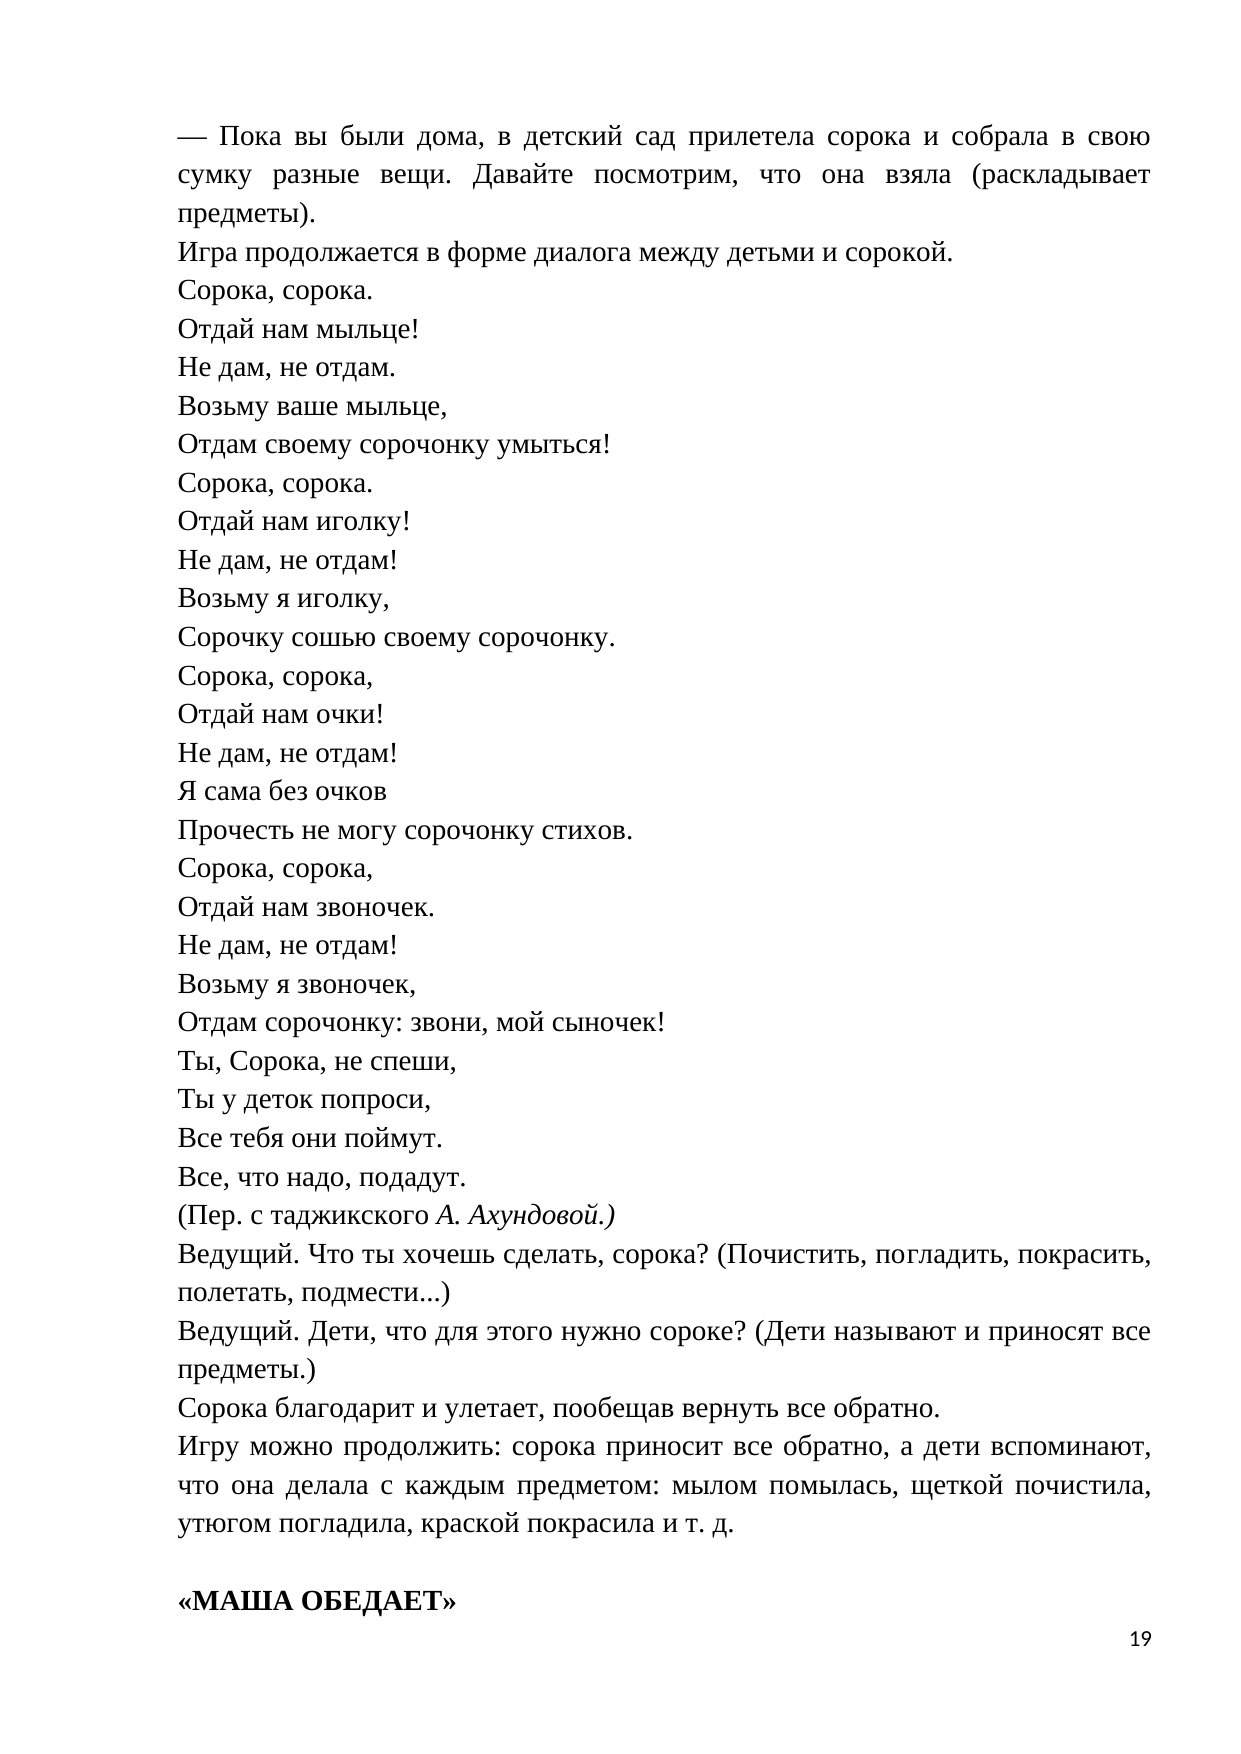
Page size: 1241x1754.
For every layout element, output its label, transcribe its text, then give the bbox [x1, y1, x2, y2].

text «МАША ОБЕДАЕТ» [177, 1583, 1152, 1616]
text Не дам, не отдам. [177, 349, 1152, 383]
text Отдай нам очки! [177, 696, 1152, 730]
text Отдам своему сорочонку умыться! [177, 426, 1152, 460]
text Я сама без очков [177, 773, 1152, 807]
text Ты, Сорока, не спеши, [177, 1043, 1152, 1077]
text Игру можно продолжить: сорока приносит все обратно, а дети вспоминают, что она делала с каждым предметом: мылом помылась, щеткой почистила, утюгом погладила, краской покрасила и т. д. [177, 1428, 1152, 1539]
text Прочесть не могу сорочонку стихов. [177, 812, 1152, 845]
text Сорока, сорока, [177, 850, 1152, 884]
text Возьму я иголку, [177, 581, 1152, 614]
text Ведущий. Дети, что для этого нужно сороке? (Дети называют и приносят все предметы.) [177, 1313, 1152, 1385]
text Сорока благодарит и улетает, пообещав вернуть все обратно. [177, 1390, 1152, 1423]
text Ты у деток попроси, [177, 1082, 1152, 1115]
text Отдай нам звоночек. [177, 889, 1152, 922]
text Не дам, не отдам! [177, 542, 1152, 576]
text Все, что надо, подадут. [177, 1159, 1152, 1192]
text Сорока, сорока. [177, 272, 1152, 306]
text Не дам, не отдам! [177, 927, 1152, 961]
text Сорока, сорока. [177, 465, 1152, 498]
text Отдай нам иголку! [177, 503, 1152, 537]
text Не дам, не отдам! [177, 735, 1152, 768]
text Сорочку сошью своему сорочонку. [177, 619, 1152, 653]
text Ведущий. Что ты хочешь сделать, сорока? (Почистить, погладить, покрасить, полетать, подмести...) [177, 1236, 1152, 1308]
text Отдам сорочонку: звони, мой сыночек! [177, 1004, 1152, 1038]
text Возьму я звоночек, [177, 966, 1152, 999]
text Отдай нам мыльце! [177, 311, 1152, 344]
text Все тебя они поймут. [177, 1120, 1152, 1154]
text Сорока, сорока, [177, 658, 1152, 691]
text (Пер. с таджикского А. Ахундовой.) [177, 1197, 1152, 1231]
text Возьму ваше мыльце, [177, 388, 1152, 421]
text — Пока вы были дома, в детский сад прилетела сорока и собрала в свою сумку разные вещи. Давайте посмотрим, что она взяла (раскладывает предметы). [177, 118, 1152, 229]
text Игра продолжается в форме диалога между детьми и сорокой. [177, 234, 1152, 267]
